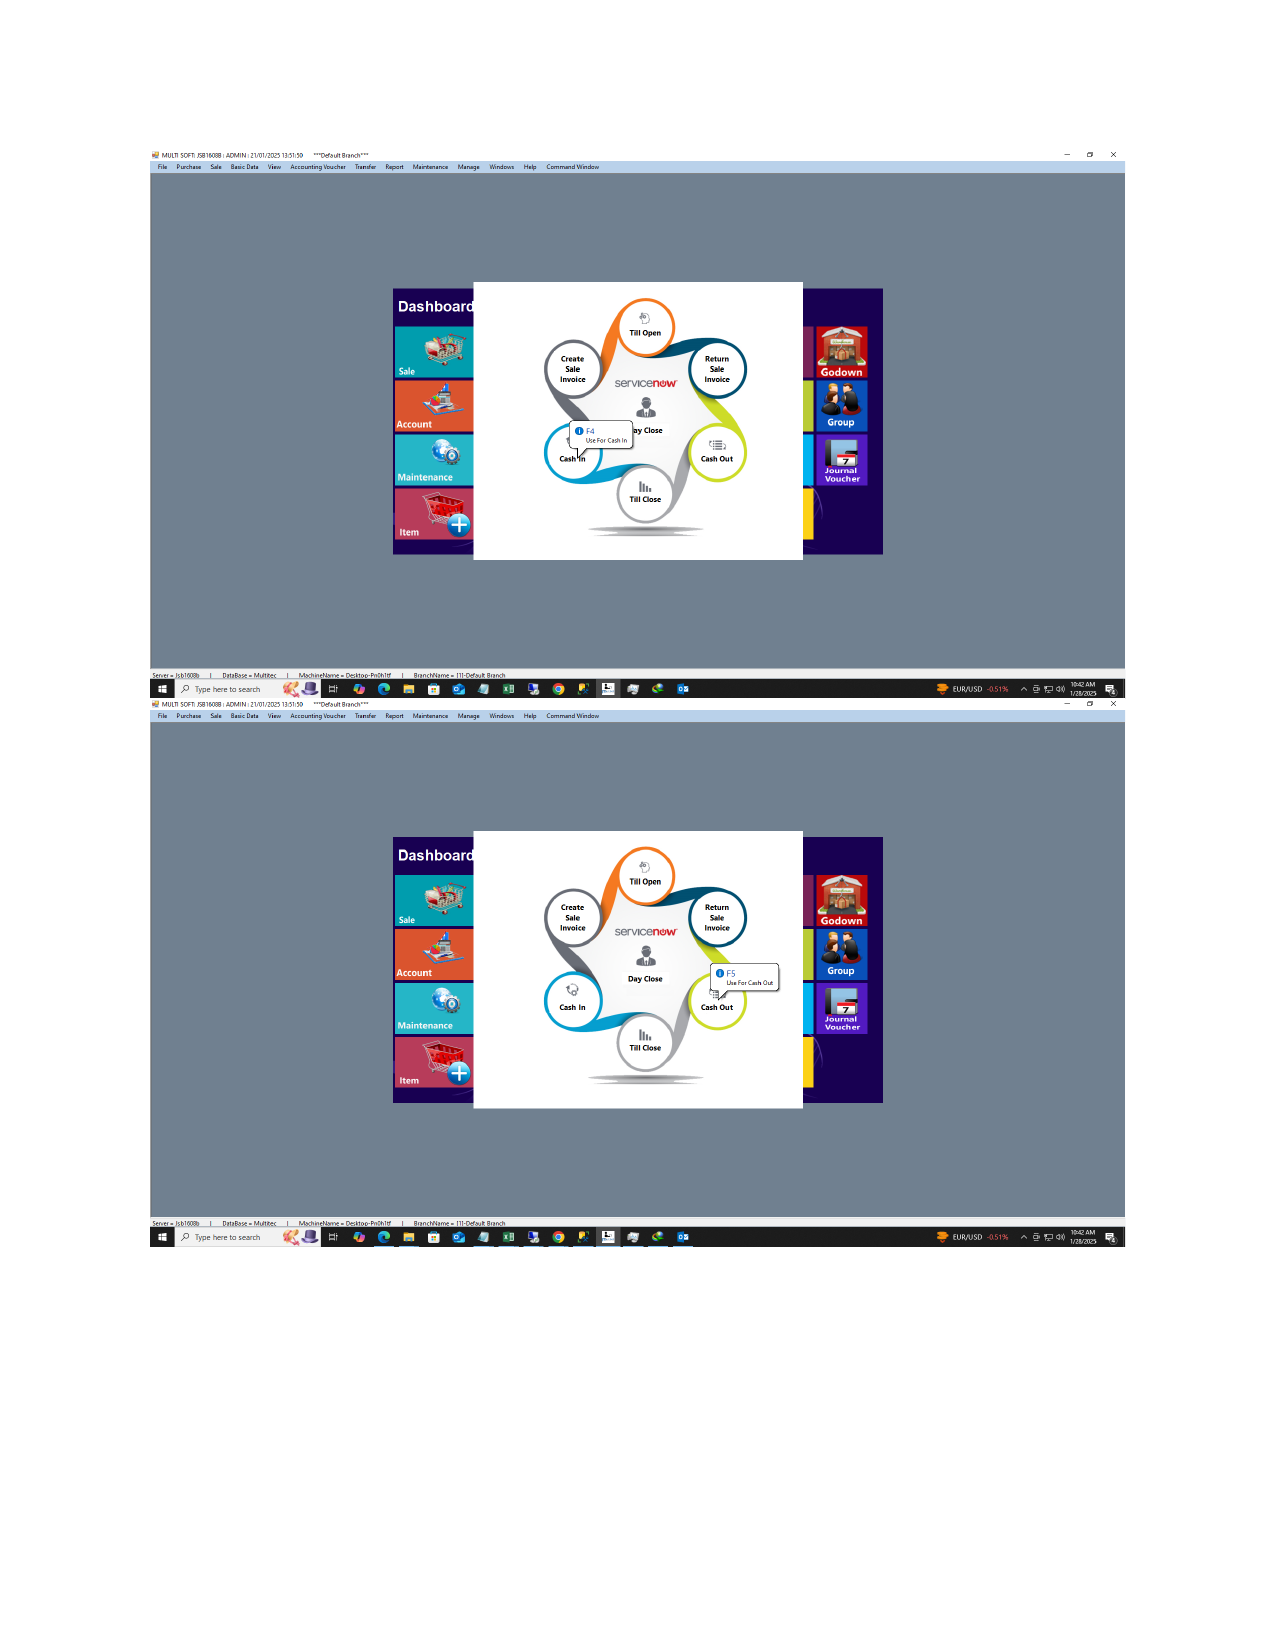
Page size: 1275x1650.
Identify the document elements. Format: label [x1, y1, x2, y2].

picture [150, 150, 1125, 1247]
